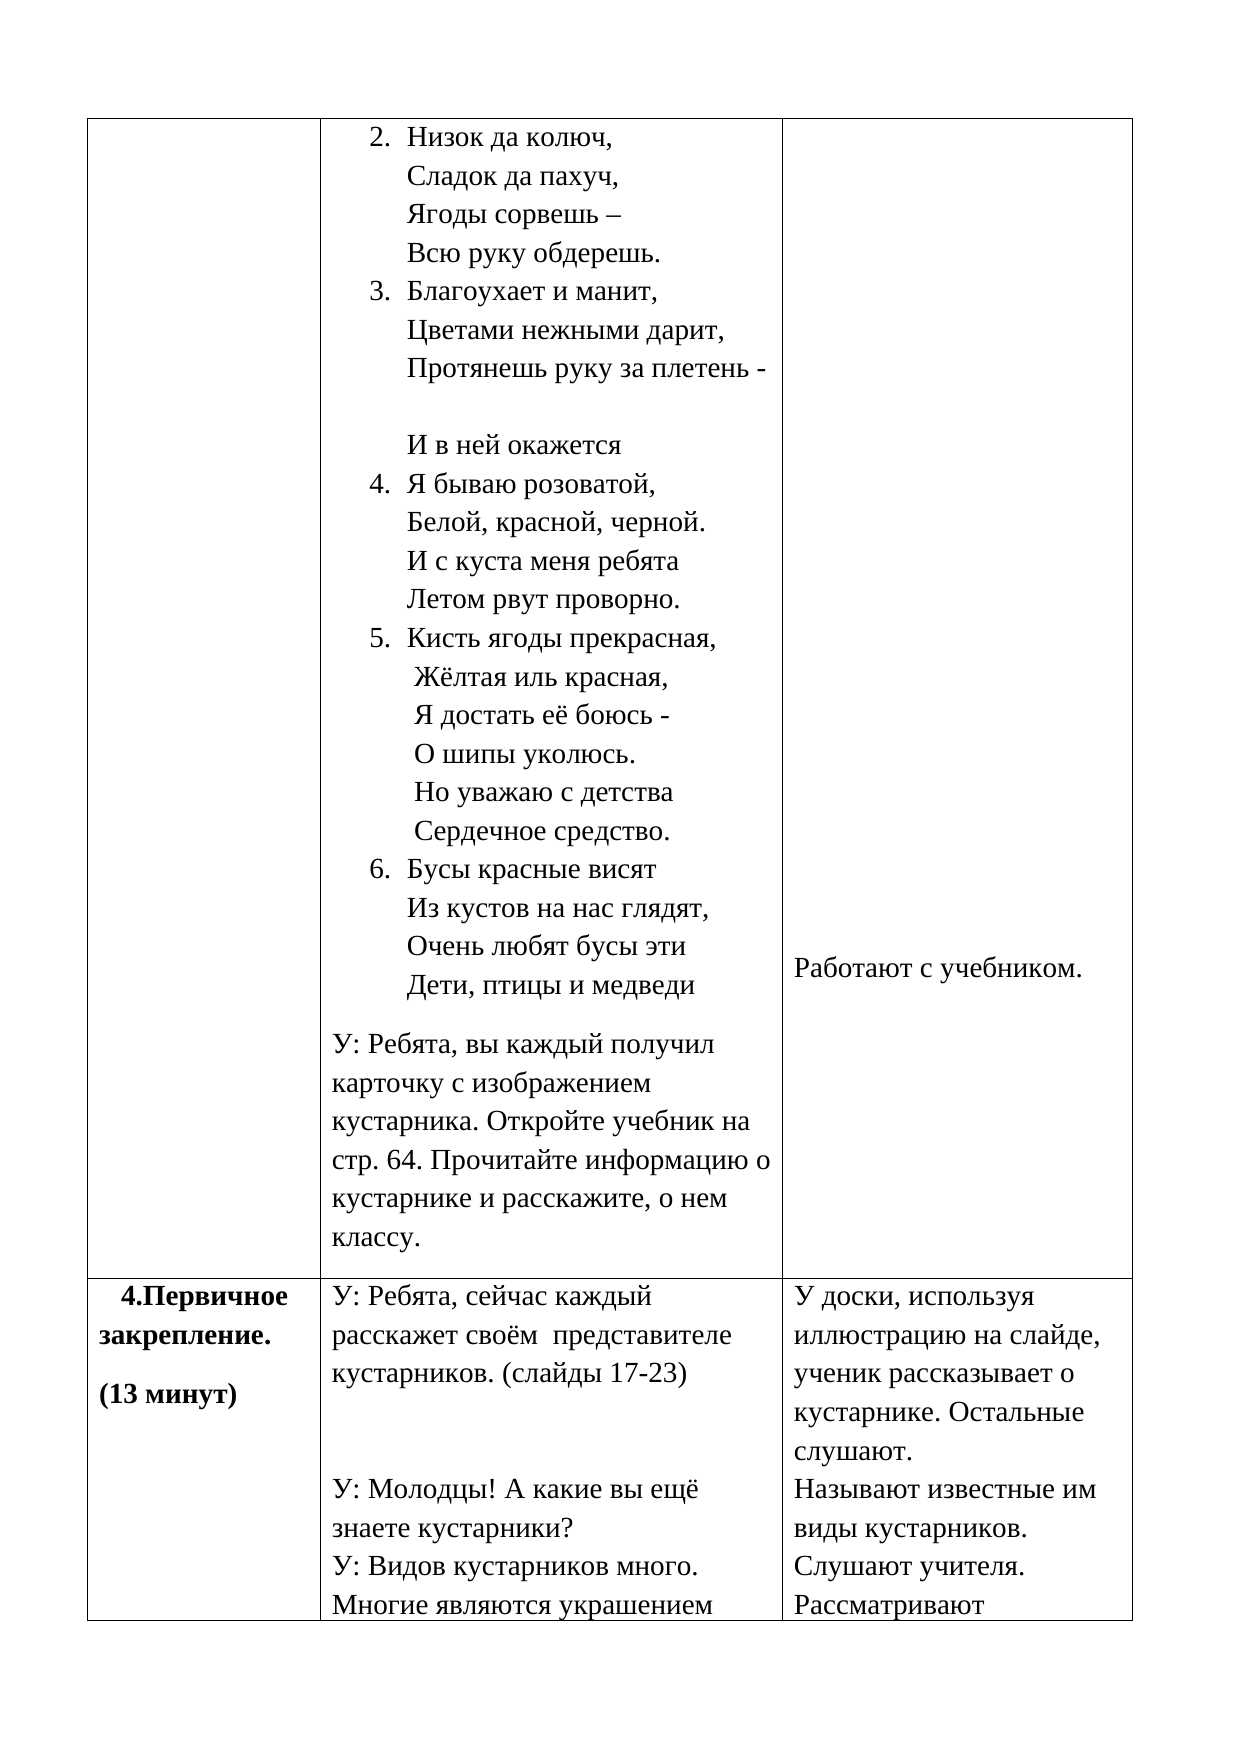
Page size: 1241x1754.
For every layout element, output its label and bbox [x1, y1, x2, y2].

table_cell [321, 119, 782, 1277]
table_cell [783, 1279, 1132, 1620]
table_cell [88, 1279, 320, 1620]
table_cell [783, 119, 1132, 1277]
table_cell [88, 119, 320, 1277]
table_cell [321, 1279, 782, 1620]
